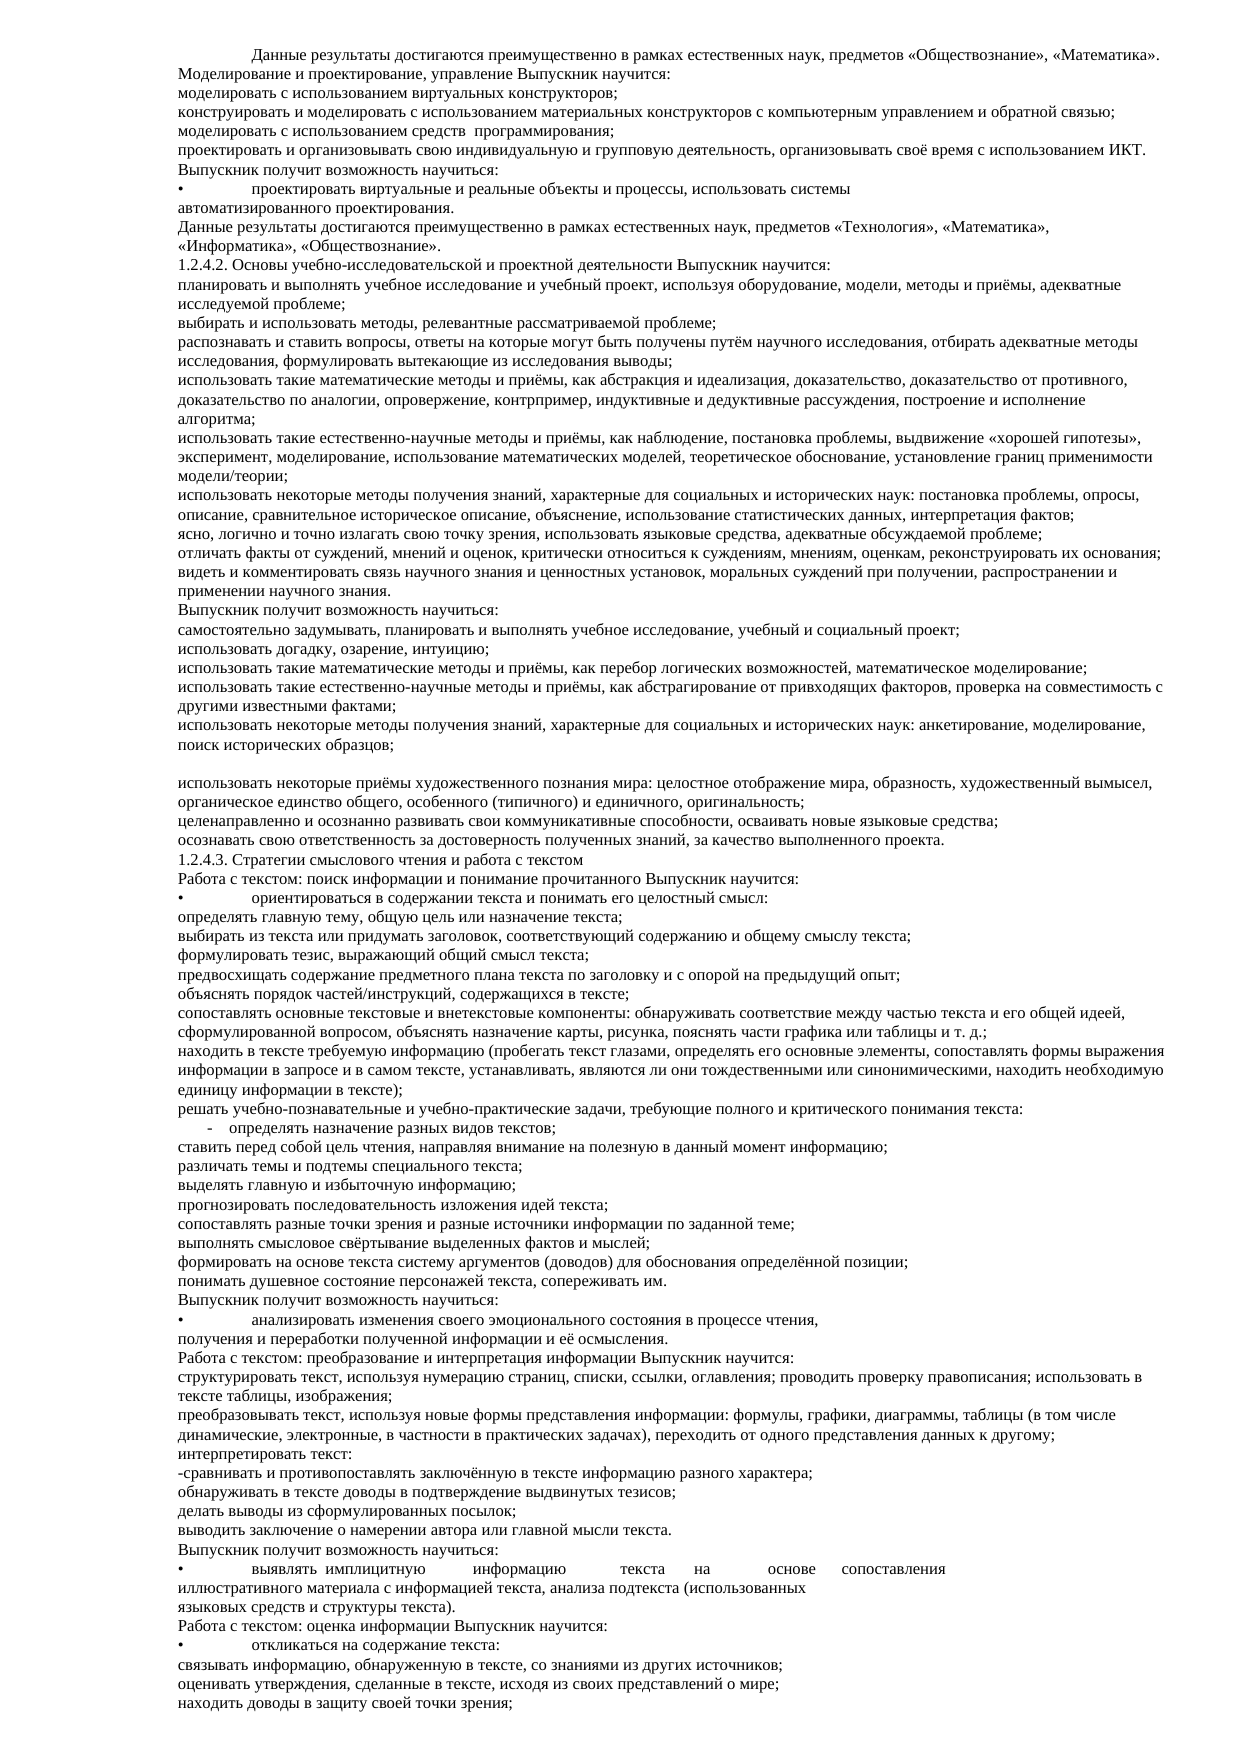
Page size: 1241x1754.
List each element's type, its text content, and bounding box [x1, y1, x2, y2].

text сопоставлять разные точки зрения и разные источники информации по заданной теме; [178, 1213, 1166, 1233]
text • анализировать изменения своего эмоционального состояния в процессе чтения, получения и переработки полученной информации и её осмысления. [178, 1309, 1166, 1348]
text Выпускник получит возможность научиться: [178, 1290, 1166, 1309]
text использовать такие математические методы и приёмы, как абстракция и идеализация, доказательство, доказательство от противного, доказательство по аналогии, опровержение, контрпример, индуктивные и дедуктивные рассуждения, построение и исполнение алгоритма; [178, 370, 1166, 428]
text структурировать текст, используя нумерацию страниц, списки, ссылки, оглавления; проводить проверку правописания; использовать в тексте таблицы, изображения; [178, 1367, 1166, 1405]
text -сравнивать и противопоставлять заключённую в тексте информацию разного характера; [178, 1463, 1166, 1482]
text использовать некоторые методы получения знаний, характерные для социальных и исторических наук: постановка проблемы, опросы, описание, сравнительное историческое описание, объяснение, использование статистических данных, интерпретация фактов; [178, 485, 1166, 523]
text выполнять смысловое свёртывание выделенных фактов и мыслей; [178, 1233, 1166, 1252]
text выбирать и использовать методы, релевантные рассматриваемой проблеме; [178, 313, 1166, 332]
text Моделирование и проектирование, управление Выпускник научится: [178, 63, 1166, 83]
text прогнозировать последовательность изложения идей текста; [178, 1194, 1166, 1213]
text осознавать свою ответственность за достоверность полученных знаний, за качество выполненного проекта. [178, 830, 1166, 849]
text решать учебно-познавательные и учебно-практические задачи, требующие полного и критического понимания текста: [178, 1098, 1166, 1118]
text планировать и выполнять учебное исследование и учебный проект, используя оборудование, модели, методы и приёмы, адекватные исследуемой проблеме; [178, 274, 1166, 313]
text обнаруживать в тексте доводы в подтверждение выдвинутых тезисов; [178, 1482, 1166, 1501]
text целенаправленно и осознанно развивать свои коммуникативные способности, осваивать новые языковые средства; [178, 811, 1166, 830]
text • откликаться на содержание текста: [178, 1635, 1166, 1654]
text определять главную тему, общую цель или назначение текста; [178, 907, 1166, 926]
text видеть и комментировать связь научного знания и ценностных установок, моральных суждений при получении, распространении и применении научного знания. [178, 562, 1166, 600]
text использовать догадку, озарение, интуицию; [178, 638, 1166, 658]
text моделировать с использованием средств программирования; [178, 121, 1166, 140]
text 1.2.4.3. Стратегии смыслового чтения и работа с текстом [178, 849, 1166, 868]
text находить доводы в защиту своей точки зрения; [178, 1693, 1166, 1712]
text предвосхищать содержание предметного плана текста по заголовку и с опорой на предыдущий опыт; [178, 964, 1166, 983]
text конструировать и моделировать с использованием материальных конструкторов с компьютерным управлением и обратной связью; [178, 102, 1166, 121]
text преобразовывать текст, используя новые формы представления информации: формулы, графики, диаграммы, таблицы (в том числе динамические, электронные, в частности в практических задачах), переходить от одного представления данных к другому; [178, 1405, 1166, 1443]
text делать выводы из сформулированных посылок; [178, 1501, 1166, 1520]
text сопоставлять основные текстовые и внетекстовые компоненты: обнаруживать соответствие между частью текста и его общей идеей, сформулированной вопросом, объяснять назначение карты, рисунка, пояснять части графика или таблицы и т. д.; [178, 1003, 1166, 1041]
text моделировать с использованием виртуальных конструкторов; [178, 83, 1166, 102]
text Работа с текстом: поиск информации и понимание прочитанного Выпускник научится: [178, 868, 1166, 888]
text использовать некоторые приёмы художественного познания мира: целостное отображение мира, образность, художественный вымысел, органическое единство общего, особенного (типичного) и единичного, оригинальность; [178, 773, 1166, 811]
text находить в тексте требуемую информацию (пробегать текст глазами, определять его основные элементы, сопоставлять формы выражения информации в запросе и в самом тексте, устанавливать, являются ли они тождественными или синонимическими, находить необходимую единицу информации в тексте); [178, 1041, 1166, 1098]
text выводить заключение о намерении автора или главной мысли текста. [178, 1520, 1166, 1539]
text • проектировать виртуальные и реальные объекты и процессы, использовать системы автоматизированного проектирования. [178, 178, 1166, 217]
text использовать такие математические методы и приёмы, как перебор логических возможностей, математическое моделирование; [178, 658, 1166, 677]
text Данные результаты достигаются преимущественно в рамках естественных наук, предметов «Технология», «Математика», «Информатика», «Обществознание». [178, 217, 1166, 255]
text понимать душевное состояние персонажей текста, сопереживать им. [178, 1271, 1166, 1290]
text использовать такие естественно-научные методы и приёмы, как наблюдение, постановка проблемы, выдвижение «хорошей гипотезы», эксперимент, моделирование, использование математических моделей, теоретическое обоснование, установление границ применимости модели/теории; [178, 428, 1166, 485]
text Выпускник получит возможность научиться: [178, 1539, 1166, 1558]
text различать темы и подтемы специального текста; [178, 1156, 1166, 1175]
text Данные результаты достигаются преимущественно в рамках естественных наук, предметов «Обществознание», «Математика». [178, 44, 1166, 63]
text проектировать и организовывать свою индивидуальную и групповую деятельность, организовывать своё время с использованием ИКТ. [178, 140, 1166, 159]
text распознавать и ставить вопросы, ответы на которые могут быть получены путём научного исследования, отбирать адекватные методы исследования, формулировать вытекающие из исследования выводы; [178, 332, 1166, 370]
text • выявлять имплицитную информацию текста на основе сопоставления иллюстративного материала с информацией текста, анализа подтекста (использованных языковых средств и структуры текста). [178, 1558, 1166, 1616]
text использовать некоторые методы получения знаний, характерные для социальных и исторических наук: анкетирование, моделирование, поиск исторических образцов; [178, 715, 1166, 753]
text выбирать из текста или придумать заголовок, соответствующий содержанию и общему смыслу текста; [178, 926, 1166, 945]
text использовать такие естественно-научные методы и приёмы, как абстрагирование от привходящих факторов, проверка на совместимость с другими известными фактами; [178, 677, 1166, 715]
text формулировать тезис, выражающий общий смысл текста; [178, 945, 1166, 964]
text - определять назначение разных видов текстов; [178, 1118, 1166, 1137]
text формировать на основе текста систему аргументов (доводов) для обоснования определённой позиции; [178, 1252, 1166, 1271]
text интерпретировать текст: [178, 1443, 1166, 1463]
text оценивать утверждения, сделанные в тексте, исходя из своих представлений о мире; [178, 1673, 1166, 1693]
text объяснять порядок частей/инструкций, содержащихся в тексте; [178, 983, 1166, 1003]
text Выпускник получит возможность научиться: [178, 600, 1166, 619]
text отличать факты от суждений, мнений и оценок, критически относиться к суждениям, мнениям, оценкам, реконструировать их основания; [178, 543, 1166, 562]
text связывать информацию, обнаруженную в тексте, со знаниями из других источников; [178, 1654, 1166, 1673]
text Работа с текстом: преобразование и интерпретация информации Выпускник научится: [178, 1348, 1166, 1367]
text самостоятельно задумывать, планировать и выполнять учебное исследование, учебный и социальный проект; [178, 619, 1166, 638]
text ставить перед собой цель чтения, направляя внимание на полезную в данный момент информацию; [178, 1137, 1166, 1156]
text ясно, логично и точно излагать свою точку зрения, использовать языковые средства, адекватные обсуждаемой проблеме; [178, 523, 1166, 543]
text выделять главную и избыточную информацию; [178, 1175, 1166, 1194]
text Работа с текстом: оценка информации Выпускник научится: [178, 1616, 1166, 1635]
text Выпускник получит возможность научиться: [178, 159, 1166, 178]
text 1.2.4.2. Основы учебно-исследовательской и проектной деятельности Выпускник научится: [178, 255, 1166, 274]
text • ориентироваться в содержании текста и понимать его целостный смысл: [178, 888, 1166, 907]
